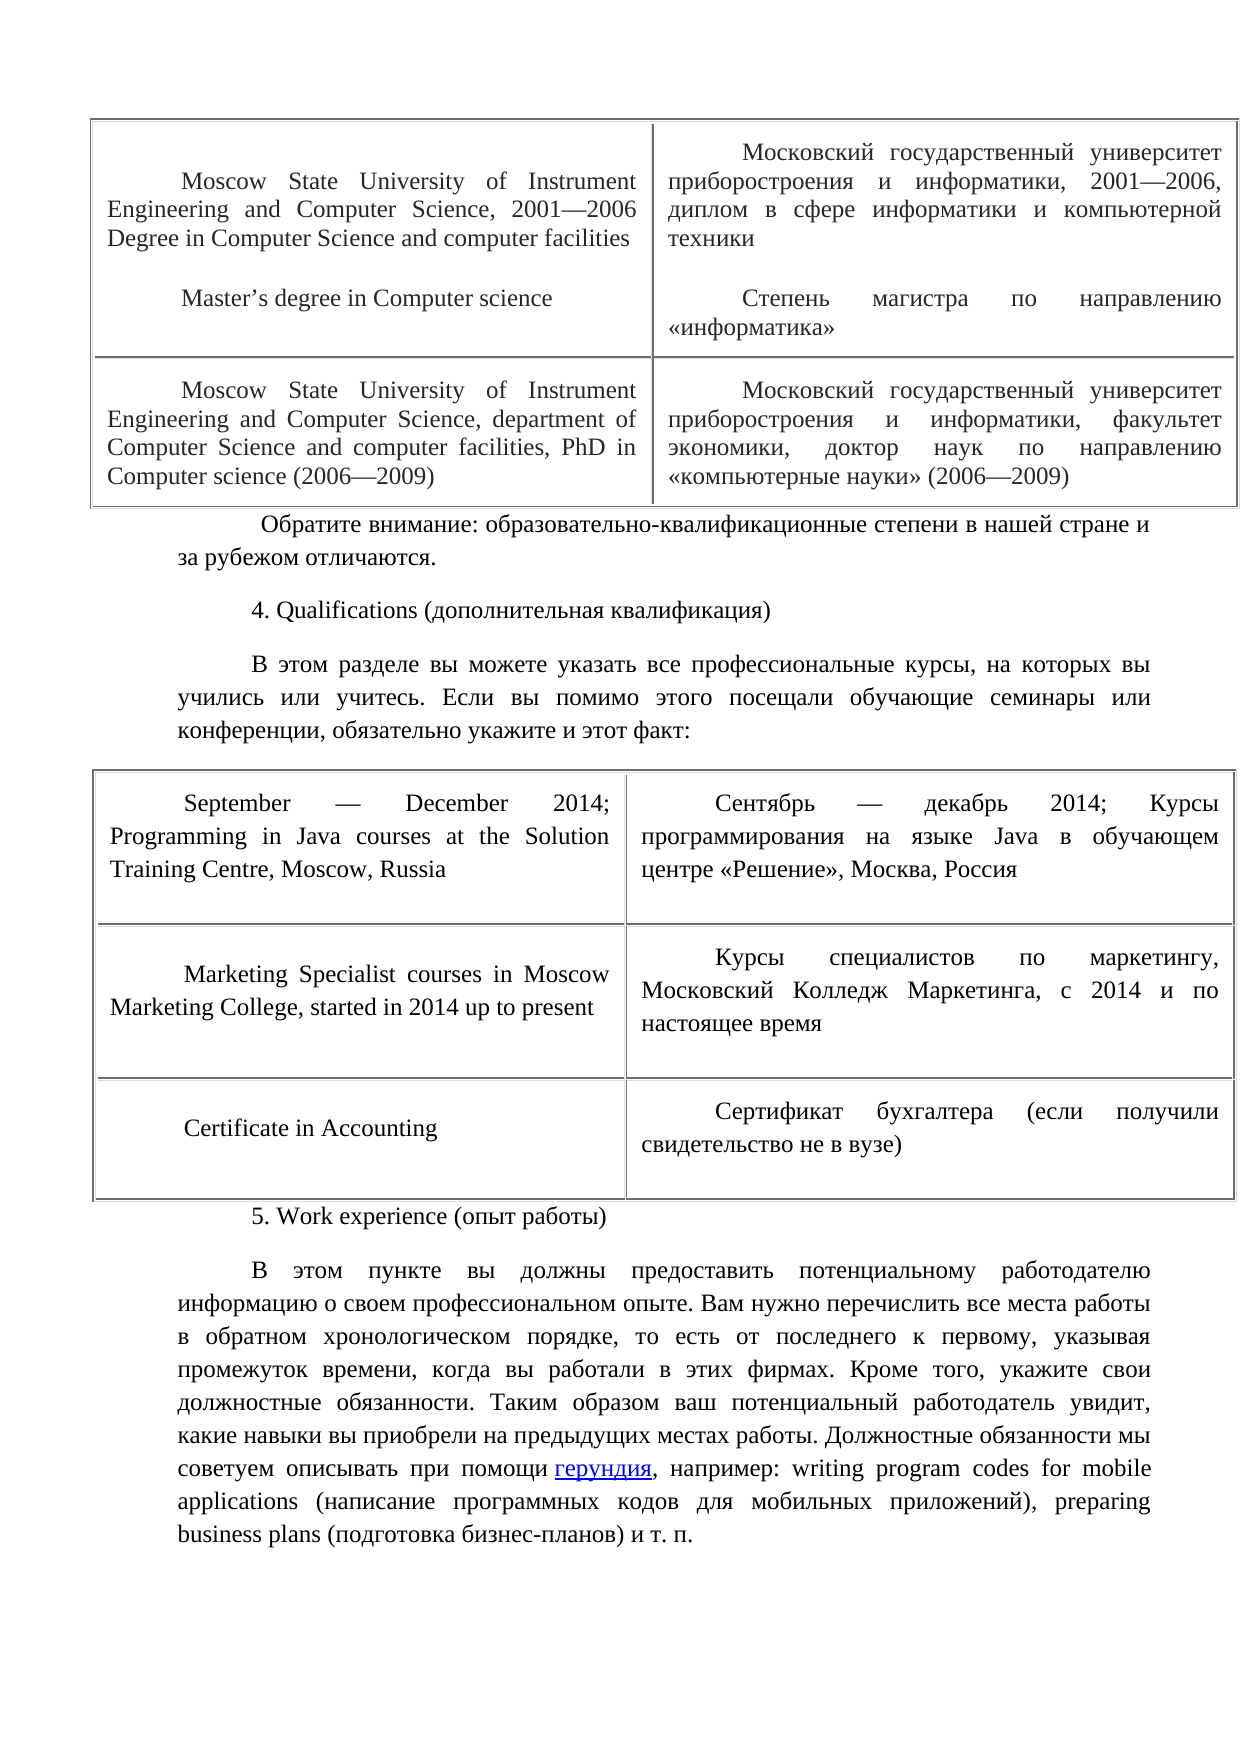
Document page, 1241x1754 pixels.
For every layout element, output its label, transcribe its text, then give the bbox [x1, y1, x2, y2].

table_cell Курсы специалистов по маркетингу, Московский Колледж Маркетинга, с 2014 и по настоящее время [627, 923, 1234, 1077]
table_cell Certificate in Accounting [96, 1077, 626, 1198]
table_cell Московский государственный университет приборостроения и информатики, 2001—2006, диплом в сфере информатики и компьютерной техники Степень магистра по направлению «информатика» [652, 122, 1236, 356]
table_cell Moscow State University of Instrument Engineering and Computer Science, department of Computer Science and computer facilities, PhD in Computer science (2006—2009) [93, 356, 652, 506]
table_cell Сертификат бухгалтера (если получили свидетельство не в вузе) [626, 1077, 1234, 1198]
table_header September — December 2014; Programming in Java courses at the Solution Training Centre, Moscow, Russia [96, 773, 626, 923]
table_cell Moscow State University of Instrument Engineering and Computer Science, 2001—2006 Degree in Computer Science and computer facilities Master’s degree in Computer science [93, 122, 652, 356]
table_cell Marketing Specialist courses in Moscow Marketing College, started in 2014 up to present [96, 923, 624, 1077]
text 4. Qualifications (дополнительная квалификация) [177, 596, 1152, 624]
text В этом пункте вы должны предоставить потенциальному работодателю информацию о своем профессиональном опыте. Вам нужно перечислить все места работы в обратном хронологическом порядке, то есть от последнего к первому, указывая промежуток времени, когда вы работали в этих фирмах. Кроме того, укажите свои должностные обязанности. Таким образом ваш потенциальный работодатель увидит, какие навыки вы приобрели на предыдущих местах работы. Должностные обязанности мы советуем описывать при помощи герундия, например: writing program codes for mobile applications (написание программных кодов для мобильных приложений), preparing business plans (подготовка бизнес-планов) и т. п. [177, 1255, 1152, 1548]
text 5. Work experience (опыт работы) [177, 1202, 1152, 1230]
text В этом разделе вы можете указать все профессиональные курсы, на которых вы учились или учитесь. Если вы помимо этого посещали обучающие семинары или конференции, обязательно укажите и этот факт: [177, 649, 1152, 744]
text Обратите внимание: образовательно-квалификационные степени в нашей стране и за рубежом отличаются. [177, 509, 1152, 571]
table_cell Московский государственный университет приборостроения и информатики, факультет экономики, доктор наук по направлению «компьютерные науки» (2006—2009) [652, 356, 1236, 506]
table_header Сентябрь — декабрь 2014; Курсы программирования на языке Java в обучающем центре «Решение», Москва, Россия [626, 773, 1233, 923]
